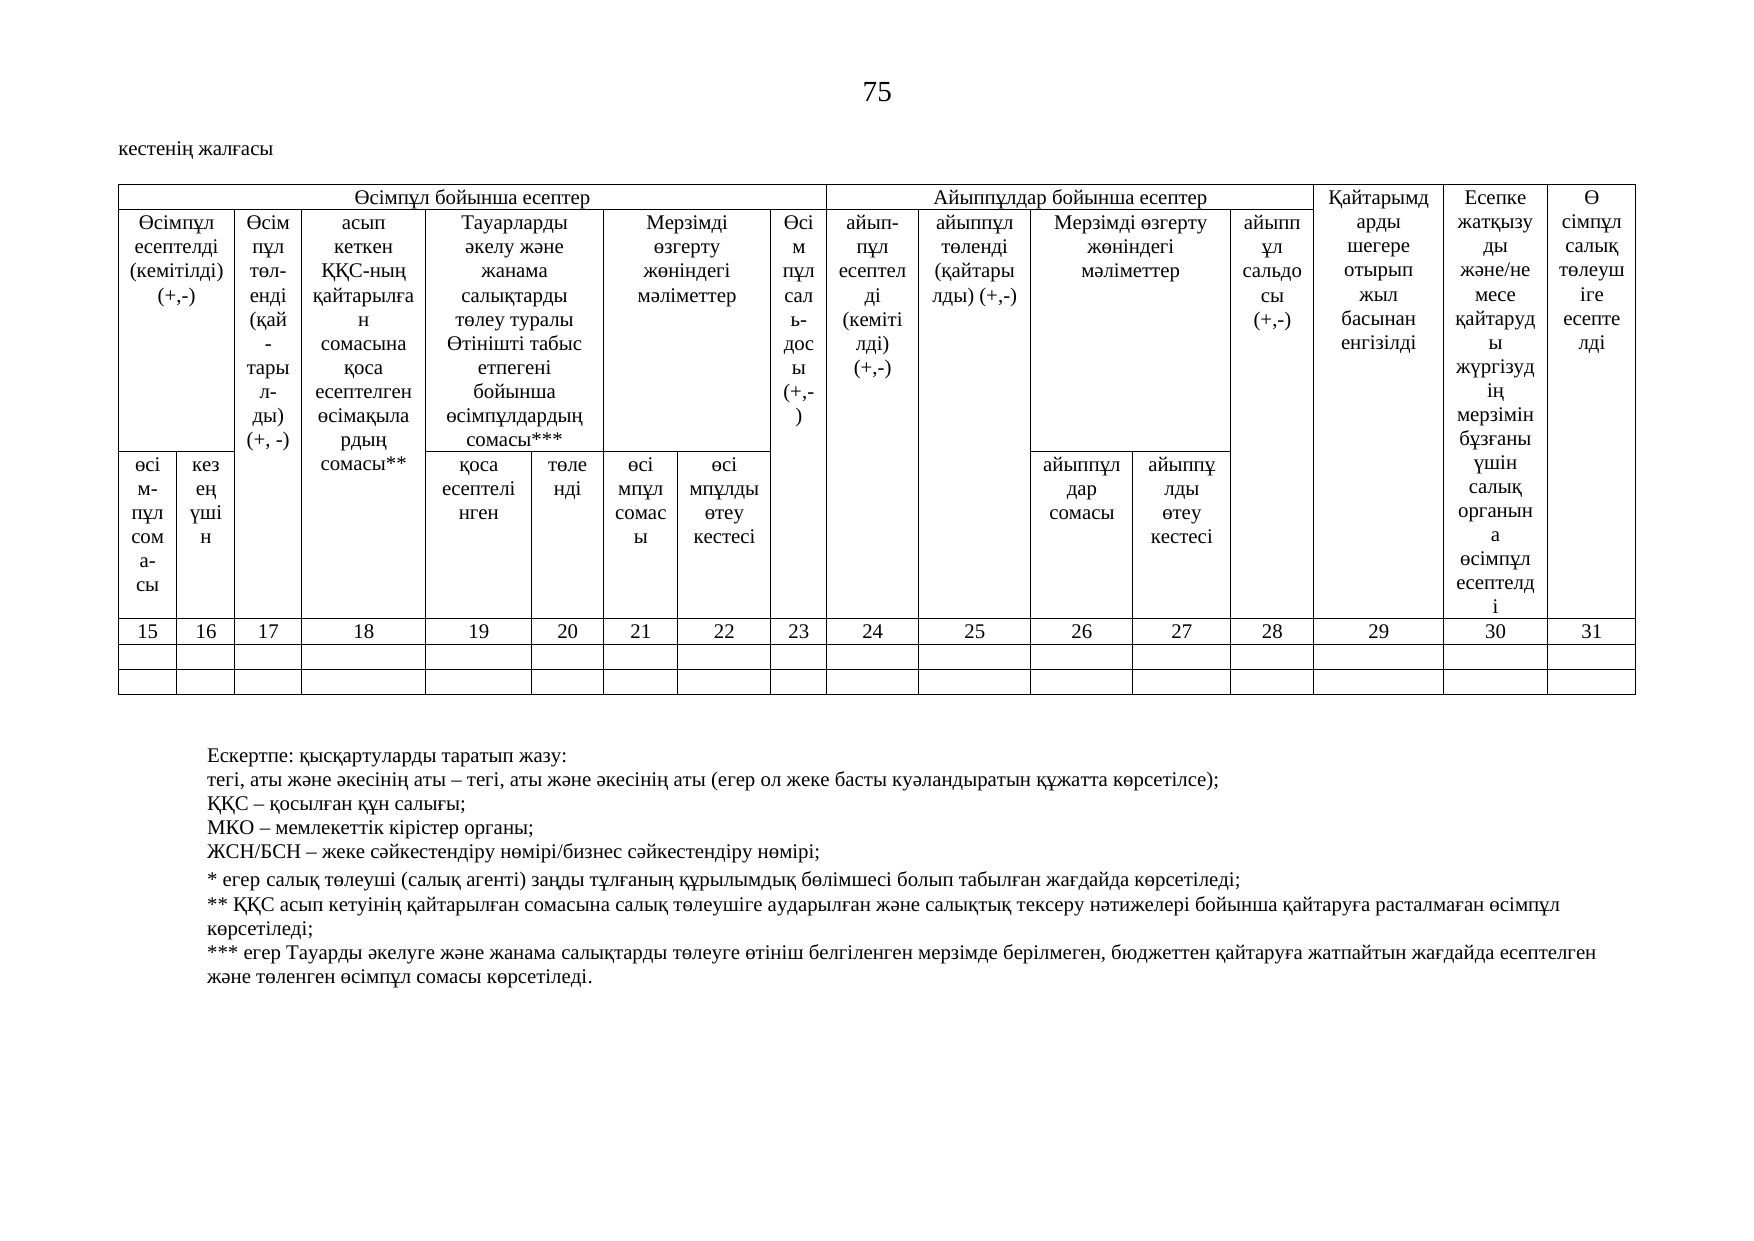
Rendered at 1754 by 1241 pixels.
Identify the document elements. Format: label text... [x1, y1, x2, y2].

table_cell айыппұл сальдосы (+,-) [1231, 210, 1313, 618]
table_cell [1314, 645, 1443, 668]
table_cell өсімпұлды өтеу кестесі [678, 452, 770, 618]
table_cell [235, 670, 301, 694]
table_cell өсім-пұл сома-сы [119, 452, 176, 618]
table_cell айыппұлды өтеу кестесі [1133, 452, 1230, 618]
table_header Айыппұлдар бойынша есептер [827, 185, 1313, 209]
table_cell 25 [919, 619, 1030, 643]
table_cell 24 [827, 619, 918, 643]
table_header Өсімпұл салық төлеушіге есептелді [1548, 185, 1635, 618]
table_cell [302, 645, 425, 668]
table_cell [604, 670, 677, 694]
table_cell [1031, 645, 1132, 668]
table_cell [827, 670, 918, 694]
table_cell 15 [119, 619, 176, 643]
table_cell [1031, 670, 1132, 694]
table_cell 28 [1231, 619, 1313, 643]
table_cell 30 [1444, 619, 1547, 643]
table_cell [1231, 645, 1313, 668]
table_cell [1548, 670, 1635, 694]
table_cell 19 [426, 619, 531, 643]
table_cell Тауарларды әкелу және жанама салықтарды төлеу туралы Өтінішті табыс етпегені бойынша өсімпұлдардың сомасы*** [426, 210, 603, 451]
table_cell айыппұл төленді (қайтарылды) (+,-) [919, 210, 1030, 618]
table_cell [919, 645, 1030, 668]
table_cell [1231, 670, 1313, 694]
table_cell [678, 645, 770, 668]
table_cell айып-пұл есептелді (кемітілді) (+,-) [827, 210, 918, 618]
table_cell 17 [235, 619, 301, 643]
table_cell Мерзімді өзгерту жөніндегі мәліметтер [604, 210, 770, 451]
table_cell [532, 670, 603, 694]
table_cell 26 [1031, 619, 1132, 643]
table_cell [919, 670, 1030, 694]
table_cell [771, 645, 826, 668]
table_cell 16 [177, 619, 234, 643]
table_cell 31 [1548, 619, 1635, 643]
text Ескертпе: қысқартуларды таратып жазу: тегі, аты және әкесінің аты – тегі, аты және әкесінің аты (егер ол жеке басты куәландыратын құжатта көрсетілсе); [207, 743, 1636, 791]
table_cell [426, 670, 531, 694]
table_cell қоса есептелінген [426, 452, 531, 618]
table_cell [678, 670, 770, 694]
table_cell [1444, 670, 1547, 694]
text ** ҚҚС асып кетуінің қайтарылған сомасына салық төлеушіге аударылған және салықтық тексеру нәтижелері бойынша қайтаруға расталмаған өсімпұл көрсетіледі; [207, 892, 1636, 940]
table_cell [1314, 670, 1443, 694]
table_cell Өсім пұл саль-досы (+,-) [771, 210, 826, 618]
table_cell [119, 645, 176, 668]
table_header Өсімпұл бойынша есептер [119, 185, 826, 209]
table_cell [235, 645, 301, 668]
table_cell 27 [1133, 619, 1230, 643]
table_header Есепке жатқызуды және/немесе қайтаруды жүргізудің мерзімін бұзғаны үшін салық органына өсімпұл есептелді [1444, 185, 1547, 618]
table_cell айыппұлдар сомасы [1031, 452, 1132, 618]
table_cell [426, 645, 531, 668]
table_cell [604, 645, 677, 668]
table_cell төленді [532, 452, 603, 618]
table_cell кезең үшін [177, 452, 234, 618]
table_cell Өсім пұл төл-енді (қай-тарыл-ды) (+, -) [235, 210, 301, 618]
table_cell [1133, 645, 1230, 668]
table_cell өсімпұл сомасы [604, 452, 677, 618]
text *** егер Тауарды әкелуге және жанама салықтарды төлеуге өтініш белгіленген мерзімде берілмеген, бюджеттен қайтаруға жатпайтын жағдайда есептелген және төленген өсімпұл сомасы көрсетіледі. [207, 940, 1636, 988]
table_cell [1548, 645, 1635, 668]
text ҚҚС – қосылған құн салығы; МКО – мемлекеттік кірістер органы; ЖСН/БСН – жеке сәйкестендіру нөмірі/бизнес сәйкестендіру нөмірі; * егер салық төлеуші (салық агенті) заңды тұлғаның құрылымдық бөлімшесі болып табылған жағдайда көрсетіледі; [207, 791, 1636, 892]
table_cell 18 [302, 619, 425, 643]
table_cell 23 [771, 619, 826, 643]
table_cell 20 [532, 619, 603, 643]
table_cell асып кеткен ҚҚС-ның қайтарылған сомасына қоса есептелген өсімақылардың сомасы** [302, 210, 425, 618]
table_cell 29 [1314, 619, 1443, 643]
table_cell [177, 645, 234, 668]
table_cell [827, 645, 918, 668]
text кестенің жалғасы [118, 136, 1636, 160]
table_cell [771, 670, 826, 694]
table_cell Өсімпұл есептелді (кемітілді) (+,-) [119, 210, 234, 451]
table_cell [177, 670, 234, 694]
table_cell [1444, 645, 1547, 668]
table_cell Мерзімді өзгерту жөніндегі мәліметтер [1031, 210, 1230, 451]
table_cell 22 [678, 619, 770, 643]
table_cell [302, 670, 425, 694]
table_header Қайтарымдарды шегере отырып жыл басынан енгізілді [1314, 185, 1443, 618]
table_cell [119, 670, 176, 694]
table_cell [1133, 670, 1230, 694]
table_cell 21 [604, 619, 677, 643]
table_cell [532, 645, 603, 668]
